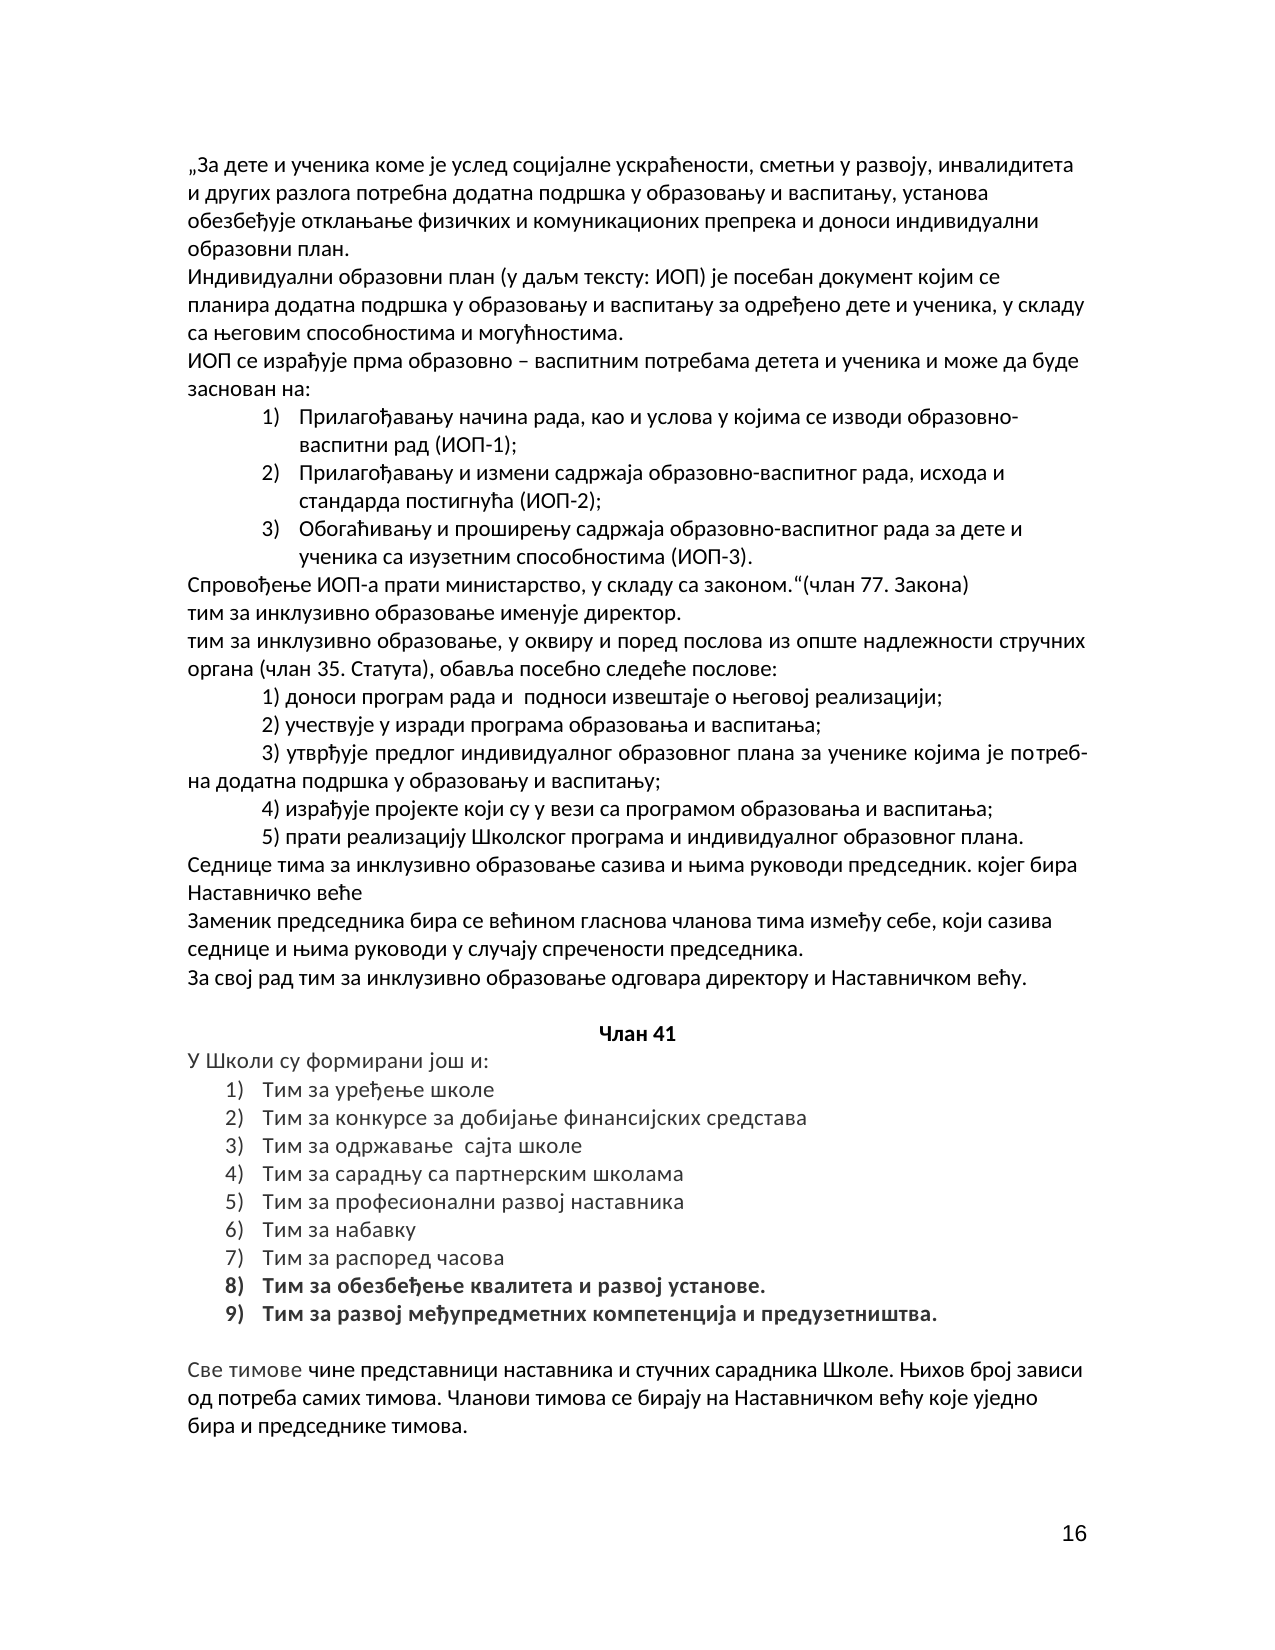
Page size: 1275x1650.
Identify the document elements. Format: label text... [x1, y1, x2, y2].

list Прилагођавању начина рада, као и услова у којима се изводи образовно-васпитни рад (ИОП-1); [261, 402, 1087, 458]
text У Школи су формирани још и: [187, 1047, 1087, 1075]
list Тим за конкурсе за добијање финансијских средстава [225, 1103, 1087, 1131]
list Обогаћивању и проширењу садржаја образовно-васпитног рада за дете и ученика са изузетним способностима (ИОП-3). [261, 514, 1087, 570]
text 4) израђује пројекте који су у вези са програмом образовања и васпитања; [187, 794, 1087, 822]
text 5) прати реализацију Школског програма и индивидуалног образовног плана. [187, 822, 1087, 851]
text Спровођење ИОП-а прати министарство, у складу са законом.“(члан 77. Закона) [187, 570, 1087, 598]
text Индивидуални образовни план (у даљм тексту: ИОП) је посебан документ којим се планира додатна подршка у образовању и васпитању за одређено дете и ученика, у складу са његовим способностима и могућностима. [187, 262, 1087, 346]
text 2) учествује у изради програма образовања и васпитања; [187, 710, 1087, 738]
text Све тимове чине представници наставника и стучних сарадника Школе. Њихов број зависи од потреба самих тимова. Чланови тимова се бирају на Наставничком већу које уједно бира и председнике тимова. [187, 1355, 1087, 1439]
list Тим за уређење школе [225, 1075, 1087, 1103]
text Седнице тима за инклузивно образовање сазива и њима руководи председник. којег бира Наставничко веће [187, 851, 1087, 907]
list Тим за одржавање сајта школе [225, 1131, 1087, 1159]
text тим за инклузивно образовање, у оквиру и поред послова из опште надлежности стручних органа (члан 35. Статута), обавља посебно следеће послове: [187, 626, 1087, 682]
text Заменик председника бира се већином гласнова чланова тима између себе, који сазива седнице и њима руководи у случају спречености председника. [187, 907, 1087, 963]
text Члан 41 [187, 1019, 1087, 1047]
list Тим за професионални развој наставника [225, 1187, 1087, 1215]
list Тим за развој међупредметних компетенција и предузетништва. [225, 1299, 1087, 1327]
text тим за инклузивно образовање именује директор. [187, 598, 1087, 626]
list Тим за сарадњу са партнерским школама [225, 1159, 1087, 1187]
text 3) утврђује предлог индивидуалног образовног плана за ученике којима је потребна додатна подршка у образовању и васпитању; [187, 738, 1087, 794]
text За свој рад тим за инклузивно образовање одговара директору и Наставничком већу. [187, 963, 1087, 991]
text ИОП се израђује прма образовно – васпитним потребама детета и ученика и може да буде заснован на: [187, 346, 1087, 402]
list Тим за обезбеђење квалитета и развој установе. [225, 1271, 1087, 1299]
list Тим за распоред часова [225, 1243, 1087, 1271]
text 1) доноси програм рада и подноси извештаје о његовој реализацији; [187, 682, 1087, 710]
list Тим за набавку [225, 1215, 1087, 1243]
text „За дете и ученика коме је услед социјалне ускраћености, сметњи у развоју, инвалидитета и других разлога потребна додатна подршка у образовању и васпитању, установа обезбеђује отклањање физичких и комуникационих препрека и доноси индивидуални образовни план. [187, 150, 1087, 262]
list Прилагођавању и измени садржаја образовно-васпитног рада, исхода и стандарда постигнућа (ИОП-2); [261, 458, 1087, 514]
